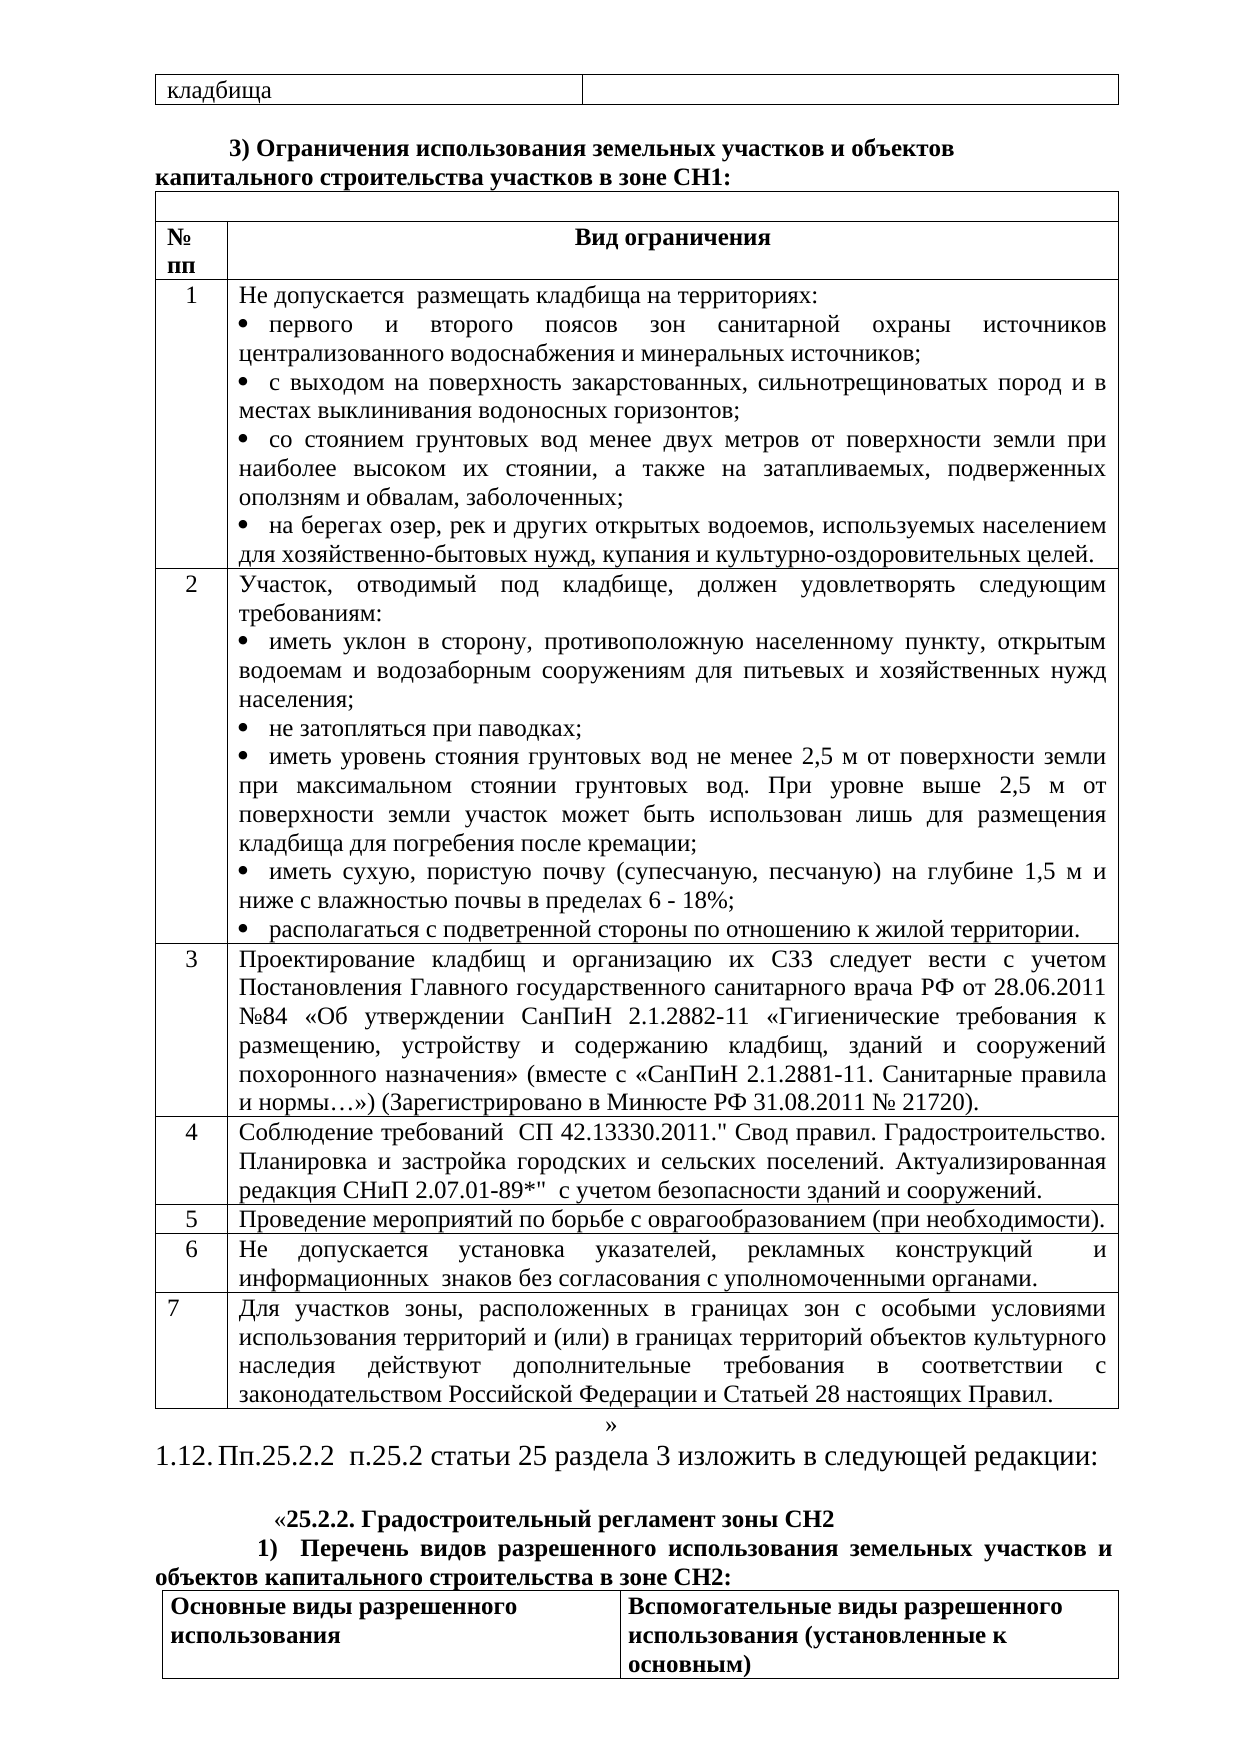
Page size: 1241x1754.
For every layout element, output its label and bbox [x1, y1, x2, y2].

table_cell [148, 74, 1122, 1679]
